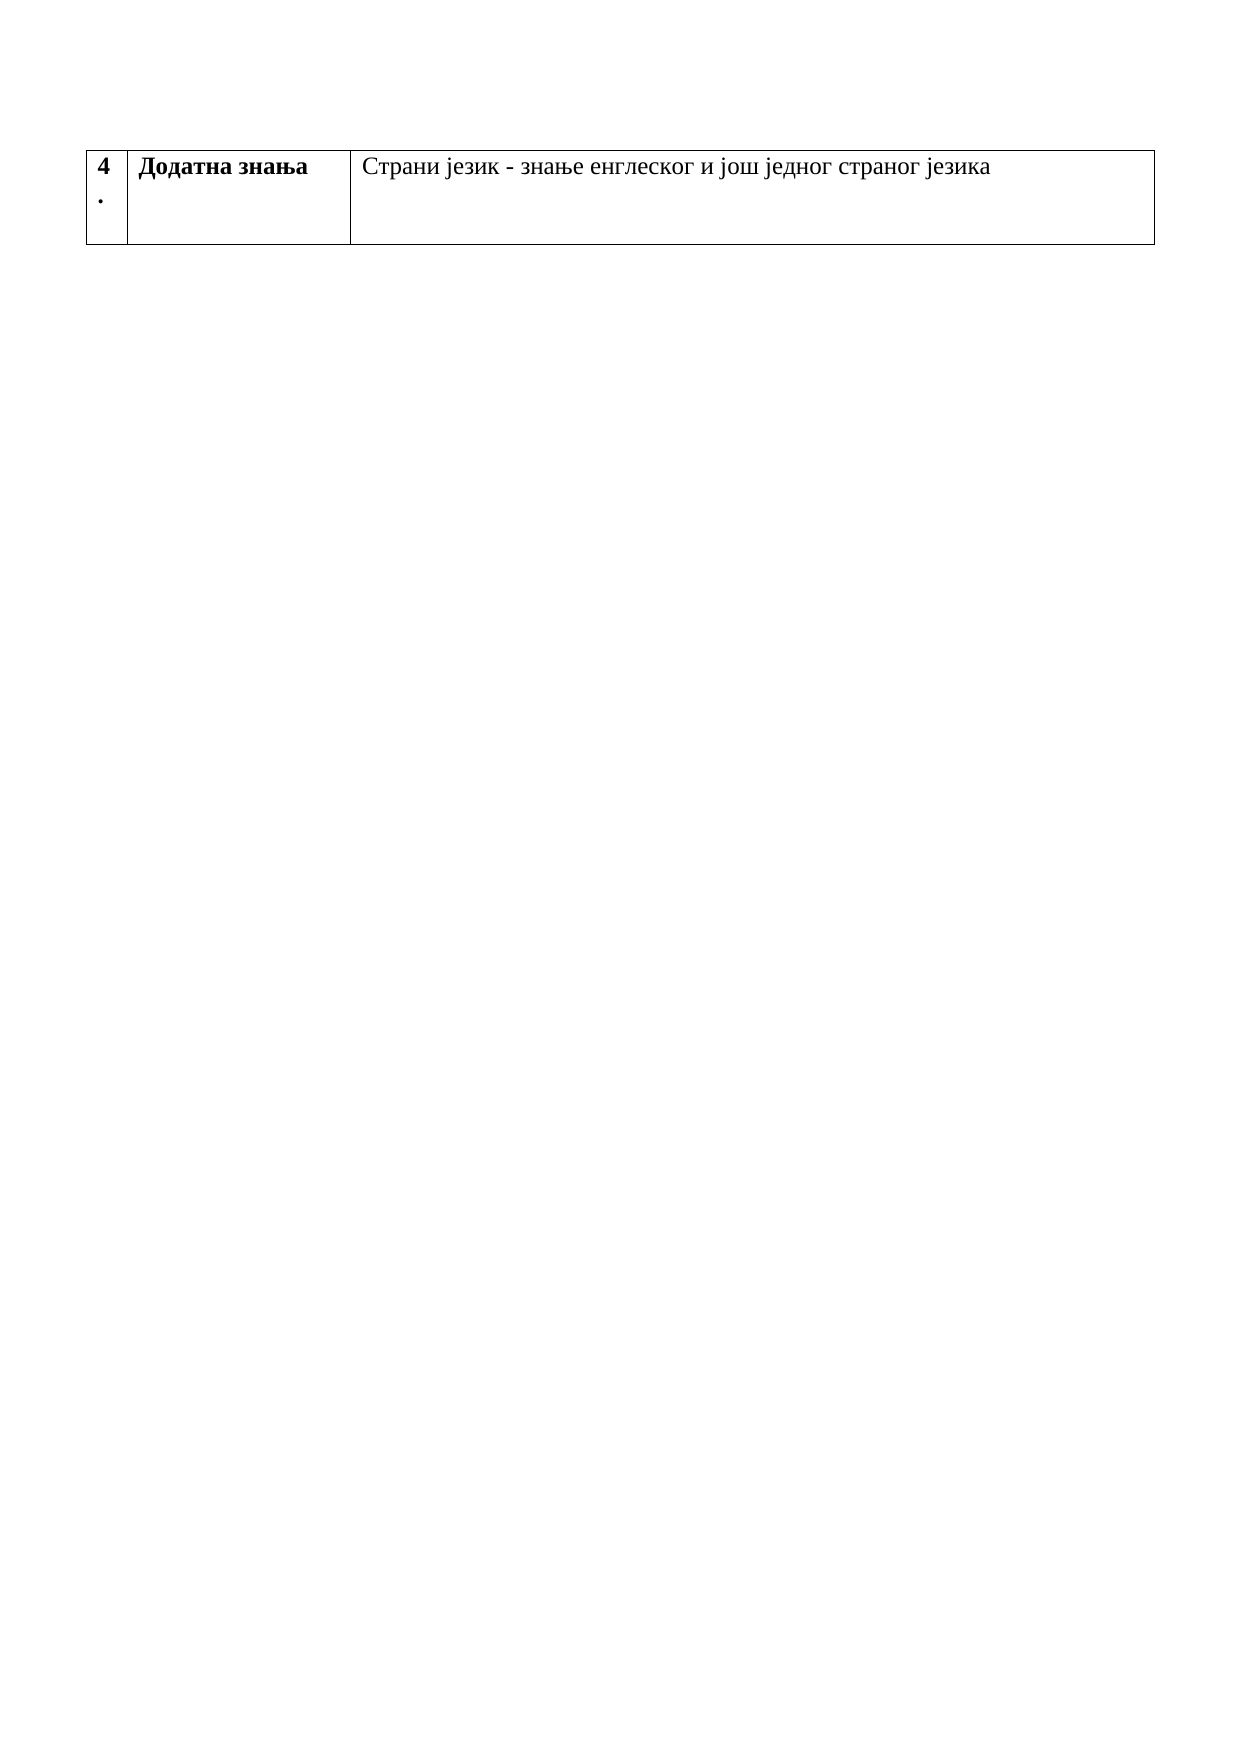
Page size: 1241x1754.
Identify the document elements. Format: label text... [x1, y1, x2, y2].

table_cell Додатна знања [128, 151, 350, 244]
table_cell 4. [87, 151, 127, 244]
table_cell Страни језик - знање енглеског и још једног страног језика [351, 151, 1154, 244]
